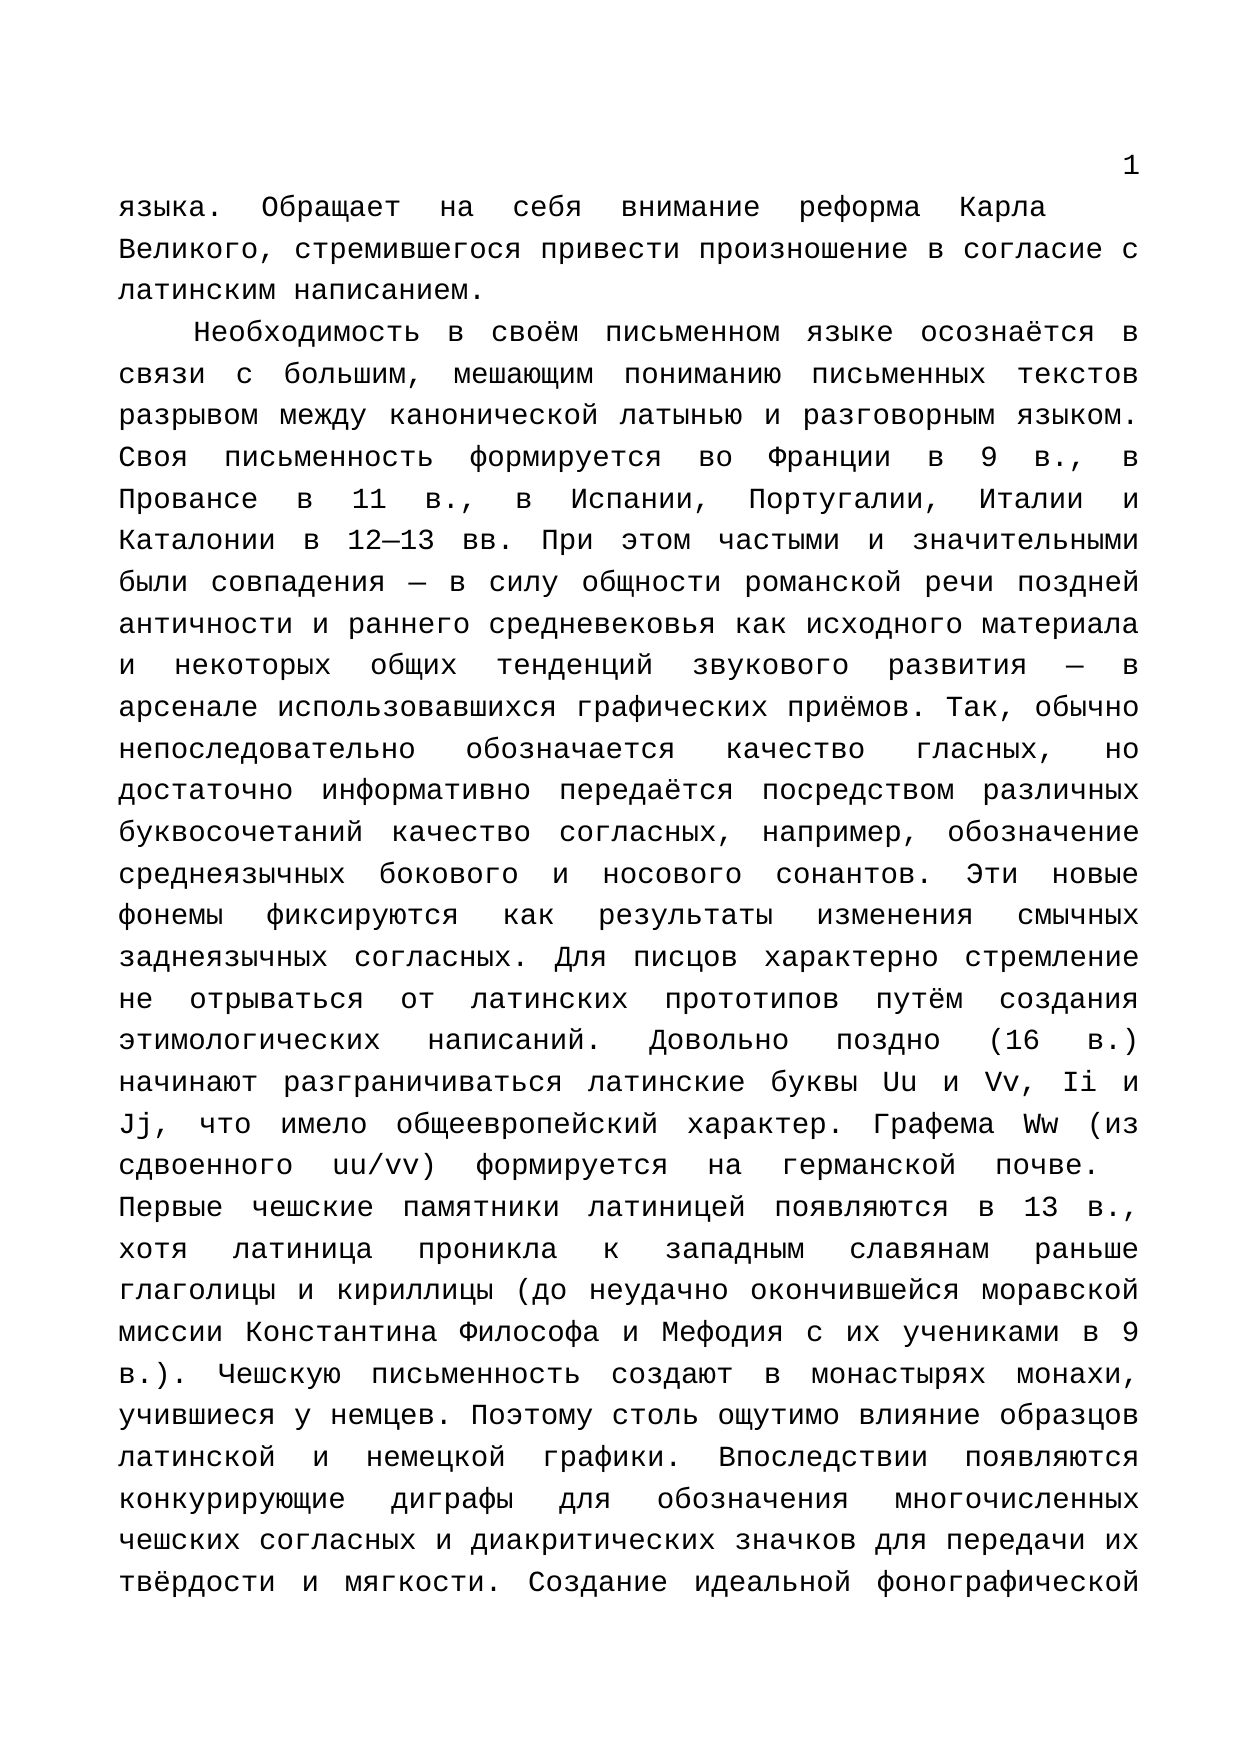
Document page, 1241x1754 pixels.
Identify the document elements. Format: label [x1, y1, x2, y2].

text [118, 183, 1140, 308]
text [118, 308, 1140, 1600]
